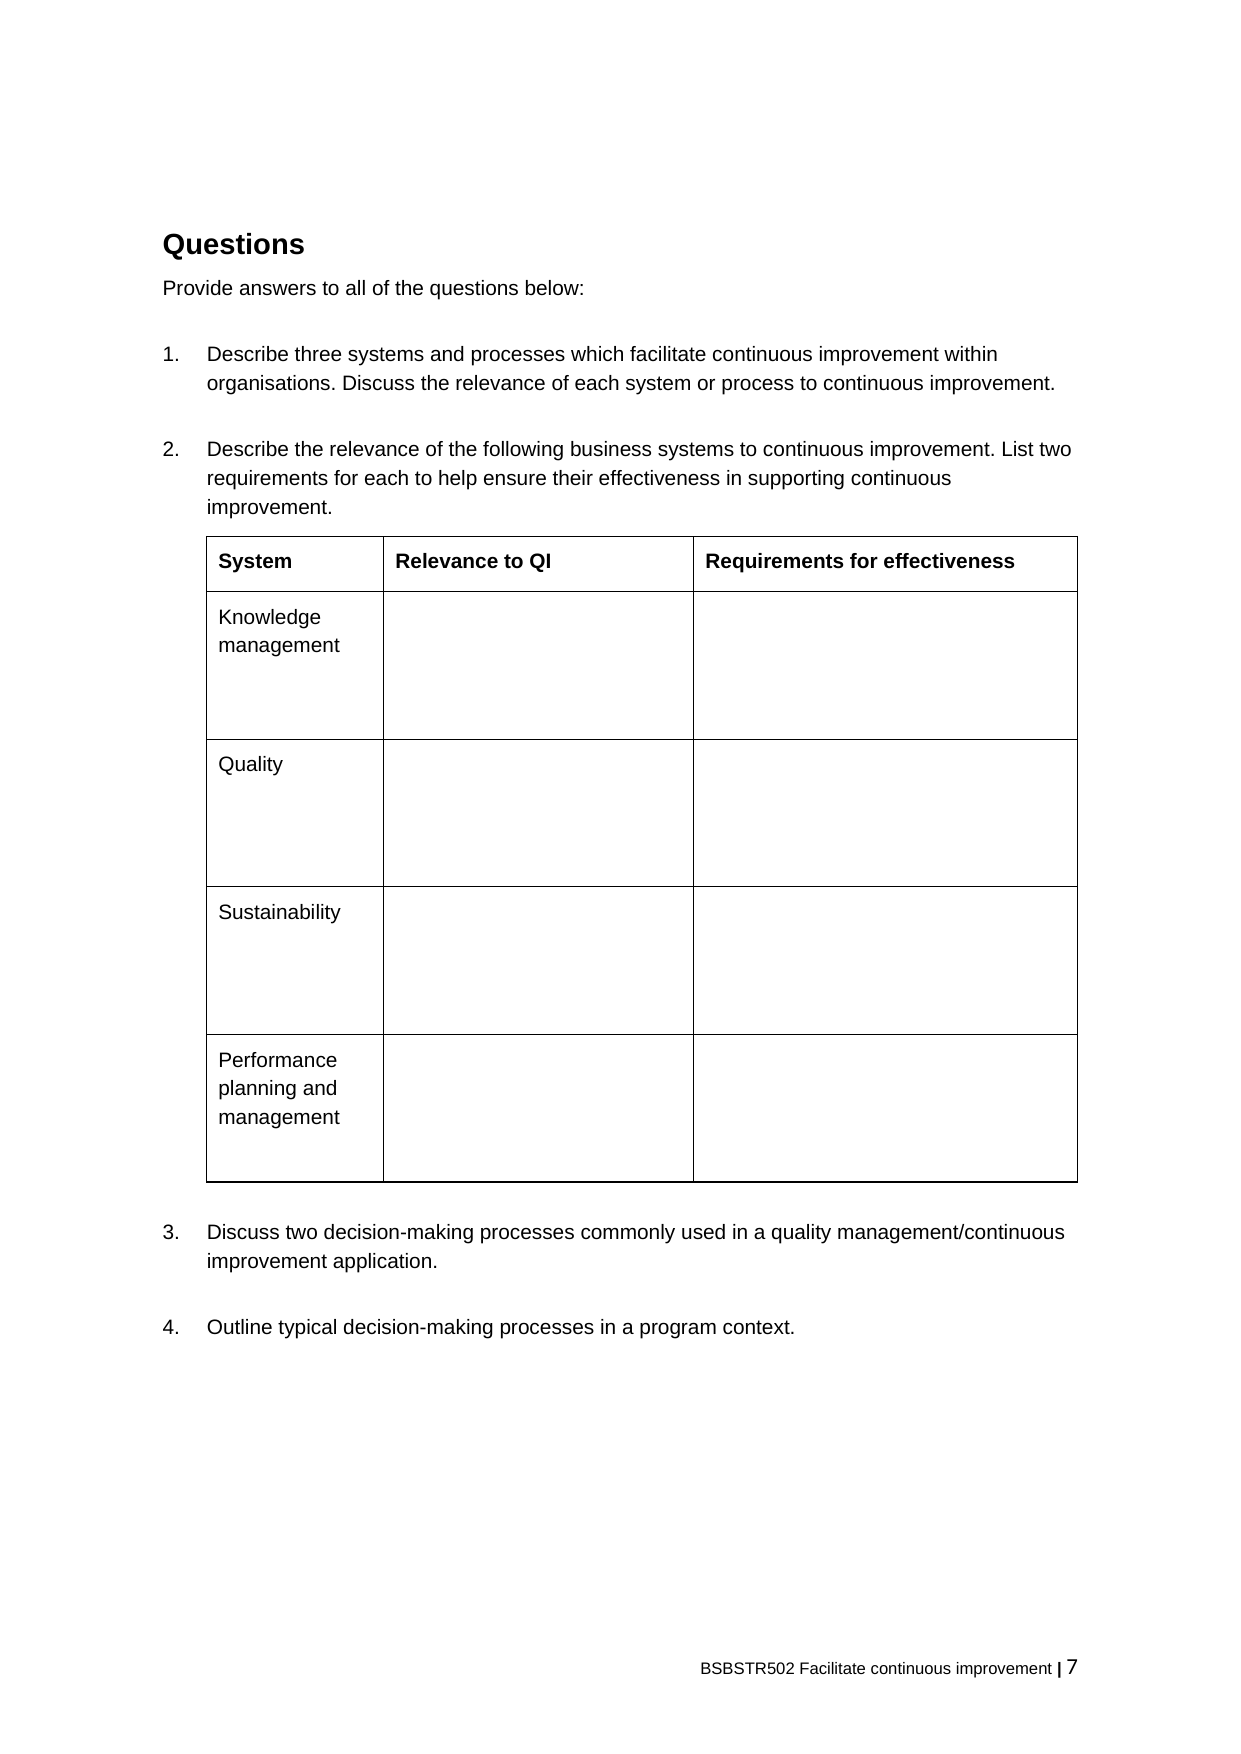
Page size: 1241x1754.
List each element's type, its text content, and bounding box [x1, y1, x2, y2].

table_cell [384, 887, 693, 1034]
table_cell [384, 592, 693, 739]
list Outline typical decision-making processes in a program context. [162, 1315, 1078, 1339]
table_cell [694, 887, 1077, 1034]
table_cell Quality [207, 740, 383, 886]
table_cell Performance planning and management [207, 1035, 383, 1181]
table_header Requirements for effectiveness [694, 537, 1077, 591]
table_cell Knowledge management [207, 592, 383, 739]
table_cell [384, 740, 693, 886]
list Describe the relevance of the following business systems to continuous improvement. List two requirements for each to help ensure their effectiveness in supporting continuous improvement. [162, 437, 1078, 518]
table_cell Sustainability [207, 887, 383, 1034]
list Describe three systems and processes which facilitate continuous improvement within organisations. Discuss the relevance of each system or process to continuous improvement. [162, 342, 1078, 395]
text Provide answers to all of the questions below: [162, 276, 1078, 300]
table_cell [384, 1035, 693, 1181]
table_cell [694, 592, 1077, 739]
table_cell [694, 1035, 1077, 1181]
table_cell [694, 740, 1077, 886]
list Discuss two decision-making processes commonly used in a quality management/continuous improvement application. [162, 1220, 1078, 1273]
table_header Relevance to QI [384, 537, 693, 591]
text Questions [162, 227, 1078, 261]
table_header System [207, 537, 383, 591]
